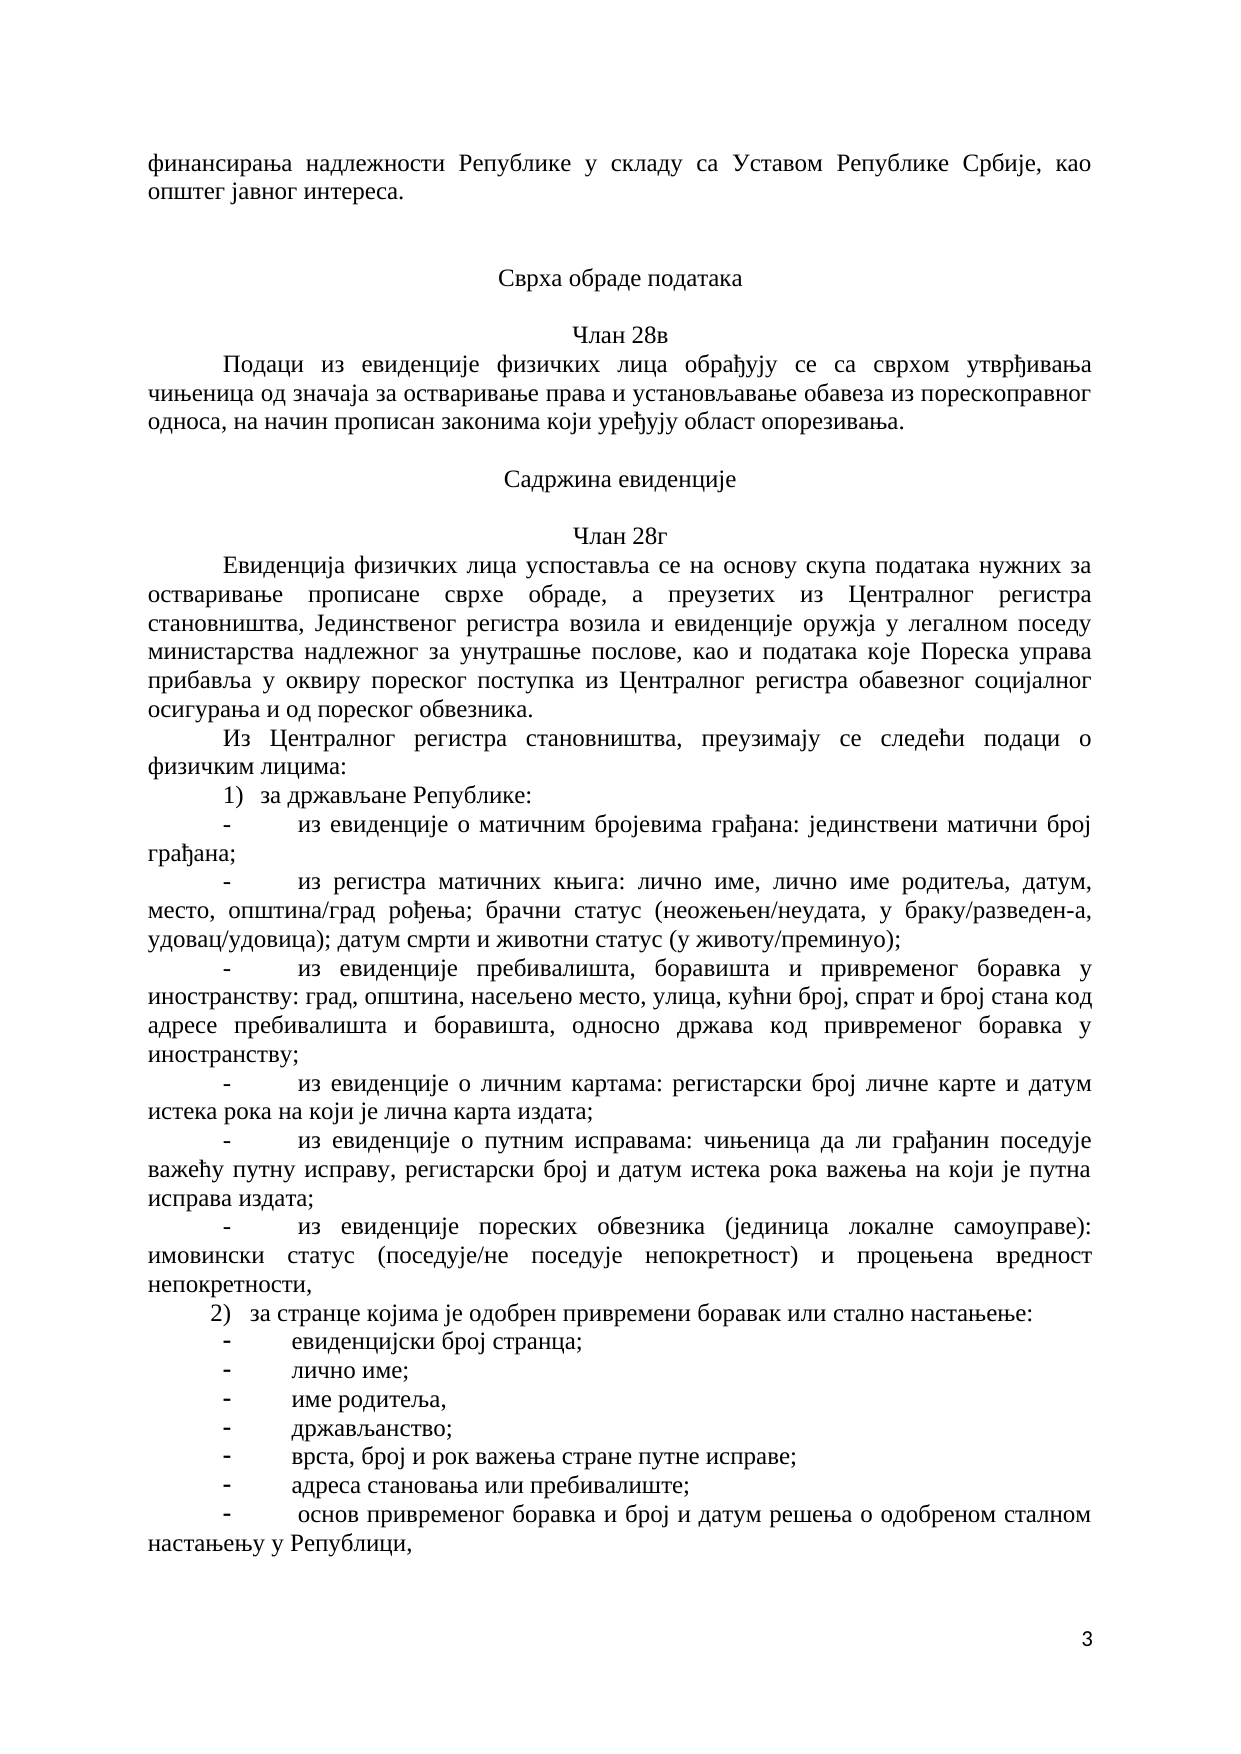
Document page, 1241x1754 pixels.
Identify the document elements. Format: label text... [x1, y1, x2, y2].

list лично име; [223, 1355, 1093, 1384]
list држављанство; [223, 1413, 1093, 1441]
text Из Централног регистра становништва, преузимају се следећи подаци о физичким лицима: [148, 723, 1093, 780]
list врста, број и рок важења стране путне исправе; [223, 1441, 1093, 1470]
list евиденцијски број странца; [223, 1326, 1093, 1355]
list из регистра матичних књига: лично име, лично име родитеља, датум, место, општина/град рођења; брачни статус (неожењен/неудата, у браку/разведен-а, удовац/удовица); датум смрти и животни статус (у животу/преминуо); [148, 866, 1093, 953]
text Сврха обраде података [148, 263, 1093, 291]
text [148, 148, 1093, 205]
list име родитеља, [223, 1384, 1093, 1413]
text Члан 28в [148, 320, 1093, 349]
list за држављане Републике: [223, 780, 1093, 809]
list из евиденције о личним картама: регистарски број личне карте и датум истека рока на који је лична карта издата; [148, 1068, 1093, 1125]
list 2) за странце којима је одобрен привремени боравак или стално настањење: [185, 1298, 1093, 1326]
list основ привременог боравка и број и датум решења о одобреном сталном настањењу у Републици, [148, 1499, 1093, 1556]
text Члан 28г [148, 521, 1093, 550]
text Подаци из евиденције физичких лица обрађују се са сврхом утврђивања чињеница од значаја за остваривање права и установљавање обавеза из порескоправног односа, на начин прописан законима који уређују област опорезивања. [148, 349, 1093, 435]
text Садржина евиденције [148, 464, 1093, 493]
list из евиденције пребивалишта, боравишта и привременог боравка у иностранству: град, општина, насељeно место, улица, кућни број, спрат и број стана код адресе пребивалишта и боравишта, односно државa код привременог боравка у иностранству; [148, 953, 1093, 1068]
list - из евиденције пореских обвезника (јединица локалне самоуправе): имовински статус (поседује/не поседује непокретност) и процењена вредност непокретности, [148, 1211, 1093, 1298]
list из евиденције о путним исправама: чињеница да ли грађанин поседује важећу путну исправу, регистарски број и датум истека рока важења на који је путна исправа издата; [148, 1125, 1093, 1211]
text Евиденција физичких лица успоставља се на основу скупа података нужних за остваривање прописане сврхе обраде, а преузетих из Централног регистра становништва, Јединственог регистра возила и евиденције оружја у легалном поседу министарства надлежног за унутрашње послове, као и података које Пореска управа прибавља у оквиру пореског поступка из Централног регистра обавезног социјалног осигурања и од пореског обвезника. [148, 550, 1093, 723]
list из евиденције о матичним бројевима грађана: јединствени матични број грађана; [148, 809, 1093, 866]
list адреса становања или пребивалиште; [223, 1470, 1093, 1499]
